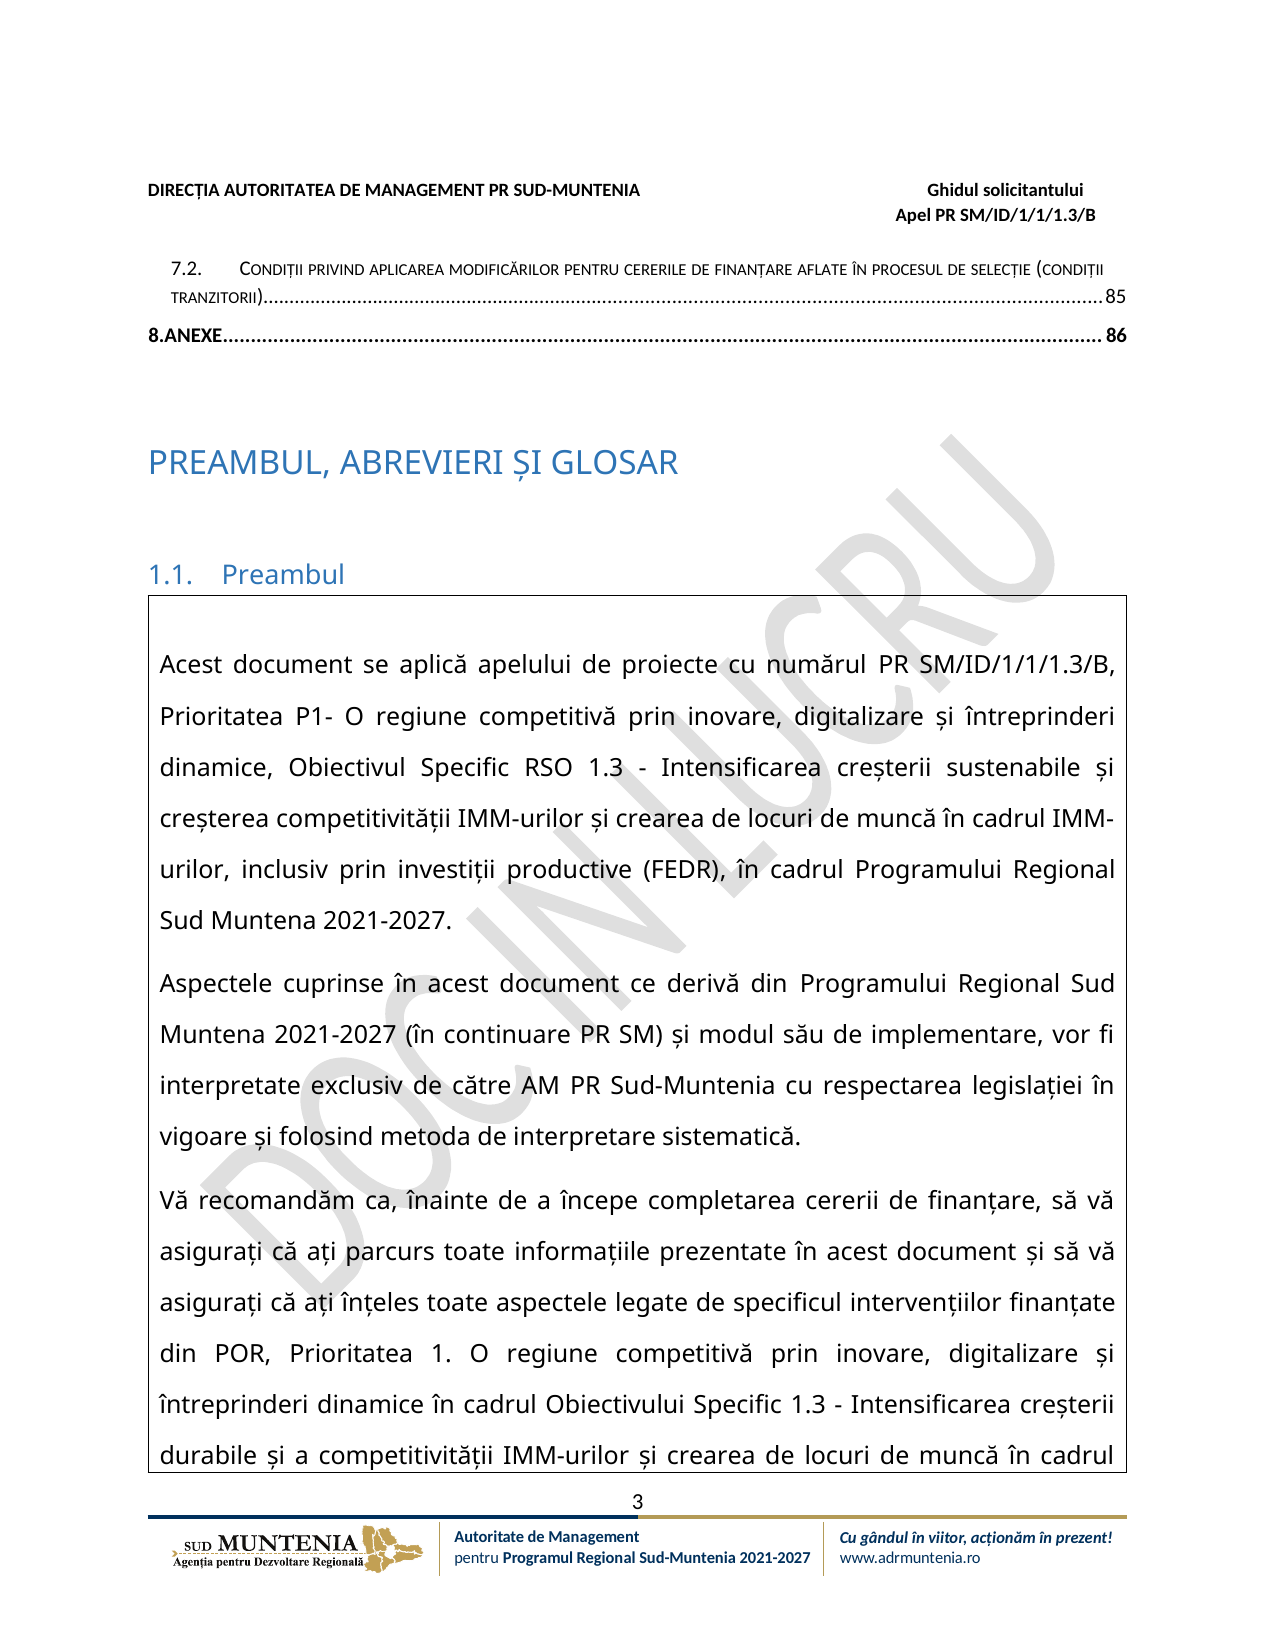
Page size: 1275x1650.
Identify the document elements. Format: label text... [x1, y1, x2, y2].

text 8.ANEXE 86 [148, 323, 1127, 348]
subtitle 1.1. Preambul [148, 555, 1127, 592]
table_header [149, 596, 1126, 1472]
subtitle PREAMBUL, ABREVIERI ȘI GLOSAR [148, 439, 1127, 484]
text 7.2. Condiții privind aplicarea modificărilor pentru cererile de finanțare aflate în procesul de selecție (condiții tranzitorii) 85 [171, 255, 1127, 308]
